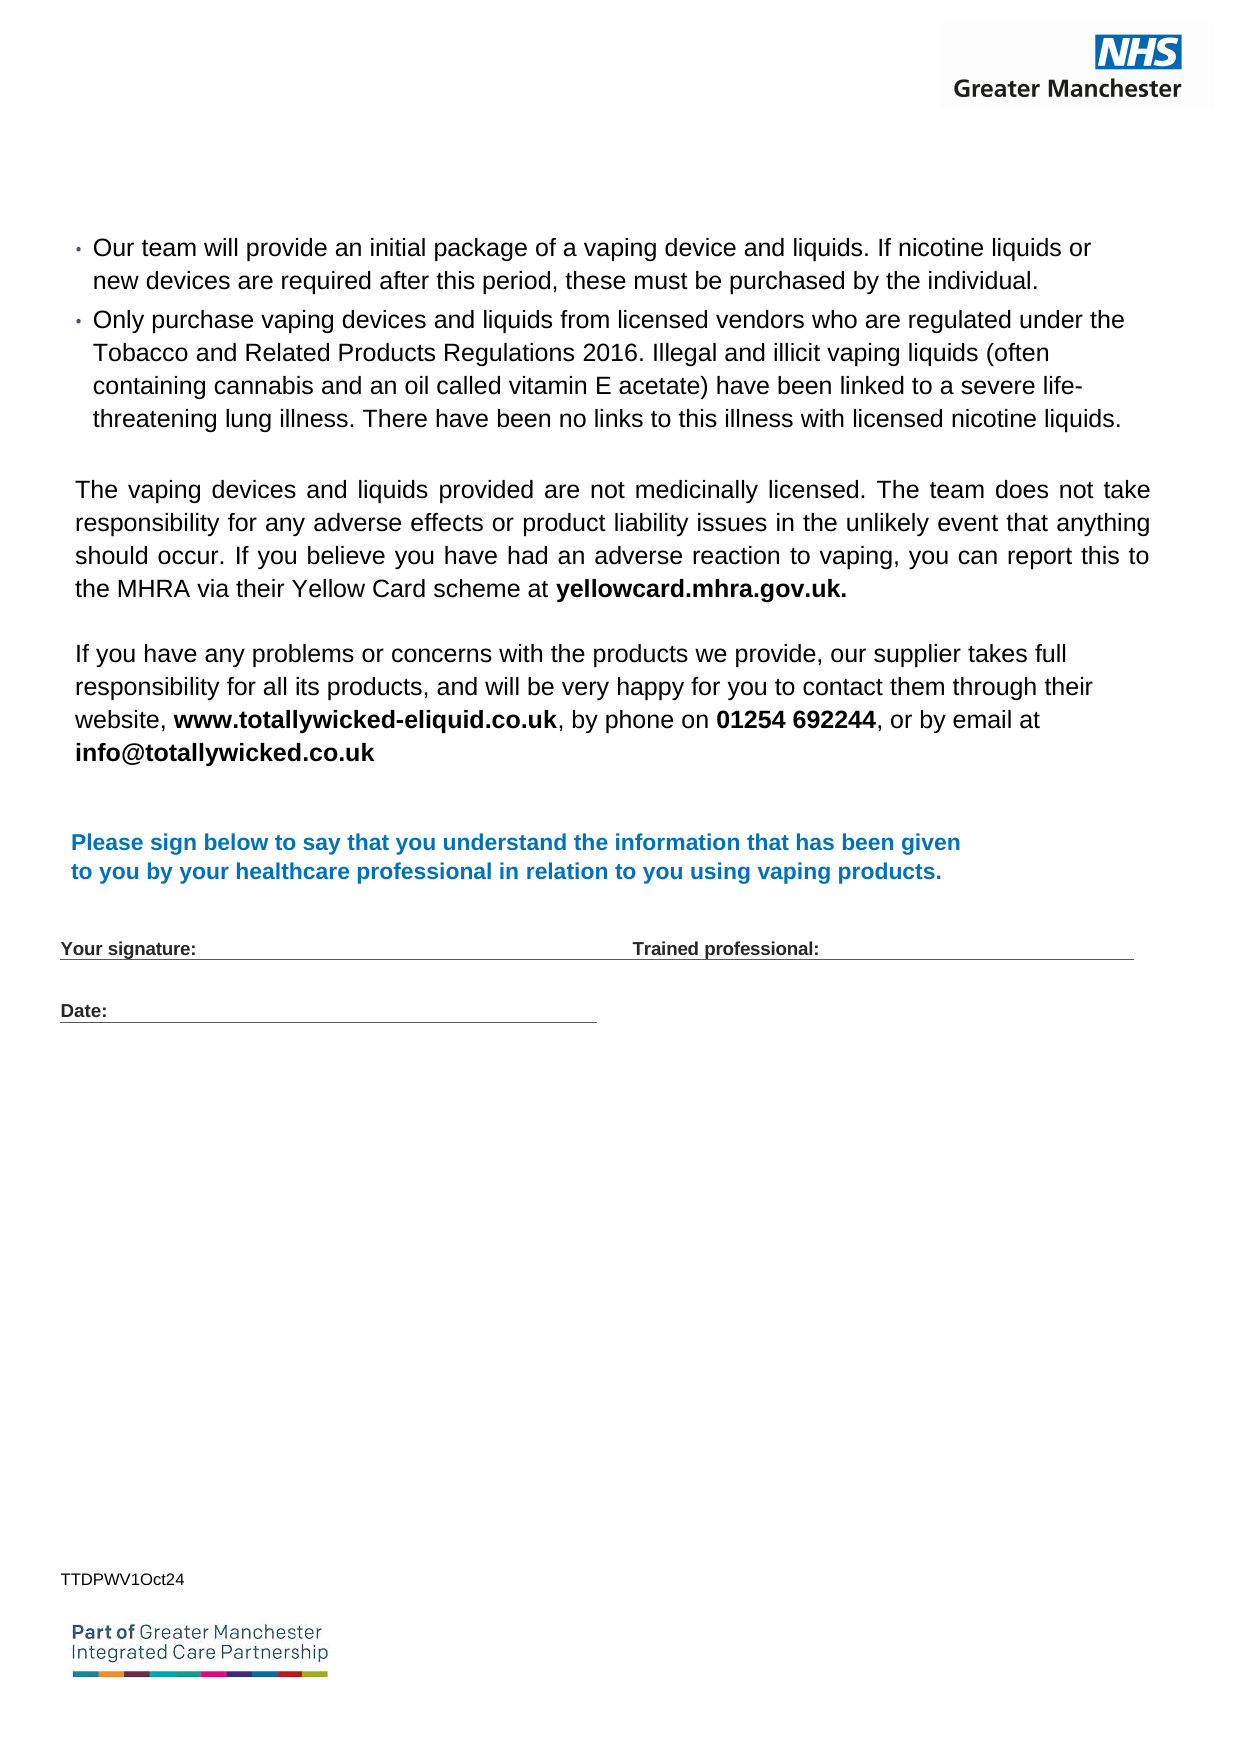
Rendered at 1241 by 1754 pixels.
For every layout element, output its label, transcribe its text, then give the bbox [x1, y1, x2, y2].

picture [938, 23, 1215, 109]
list Only purchase vaping devices and liquids from licensed vendors who are regulated under the Tobacco and Related Products Regulations 2016. Illegal and illicit vaping liquids (often containing cannabis and an oil called vitamin E acetate) have been linked to a severe life-threatening lung illness. There have been no links to this illness with licensed nicotine liquids. [75, 304, 1145, 432]
text The vaping devices and liquids provided are not medicinally licensed. The team does not take responsibility for any adverse effects or product liability issues in the unlikely event that anything should occur. If you believe you have had an adverse reaction to vaping, you can report this to the MHRA via their Yellow Card scheme at yellowcard.mhra.gov.uk. [75, 475, 1151, 603]
text Date: [60, 1000, 1171, 1021]
text Please sign below to say that you understand the information that has been given to you by your healthcare professional in relation to you using vaping products. [71, 829, 962, 884]
list Our team will provide an initial package of a vaping device and liquids. If nicotine liquids or new devices are required after this period, these must be purchased by the individual. [75, 233, 1119, 294]
text Your signature: Trained professional: [60, 937, 1171, 959]
picture [60, 1589, 1001, 1679]
text If you have any problems or concerns with the products we provide, our supplier takes full responsibility for all its products, and will be very happy for you to contact them through their website, www.totallywicked-eliquid.co.uk, by phone on 01254 692244, or by email at info@totallywicked.co.uk [75, 639, 1150, 767]
